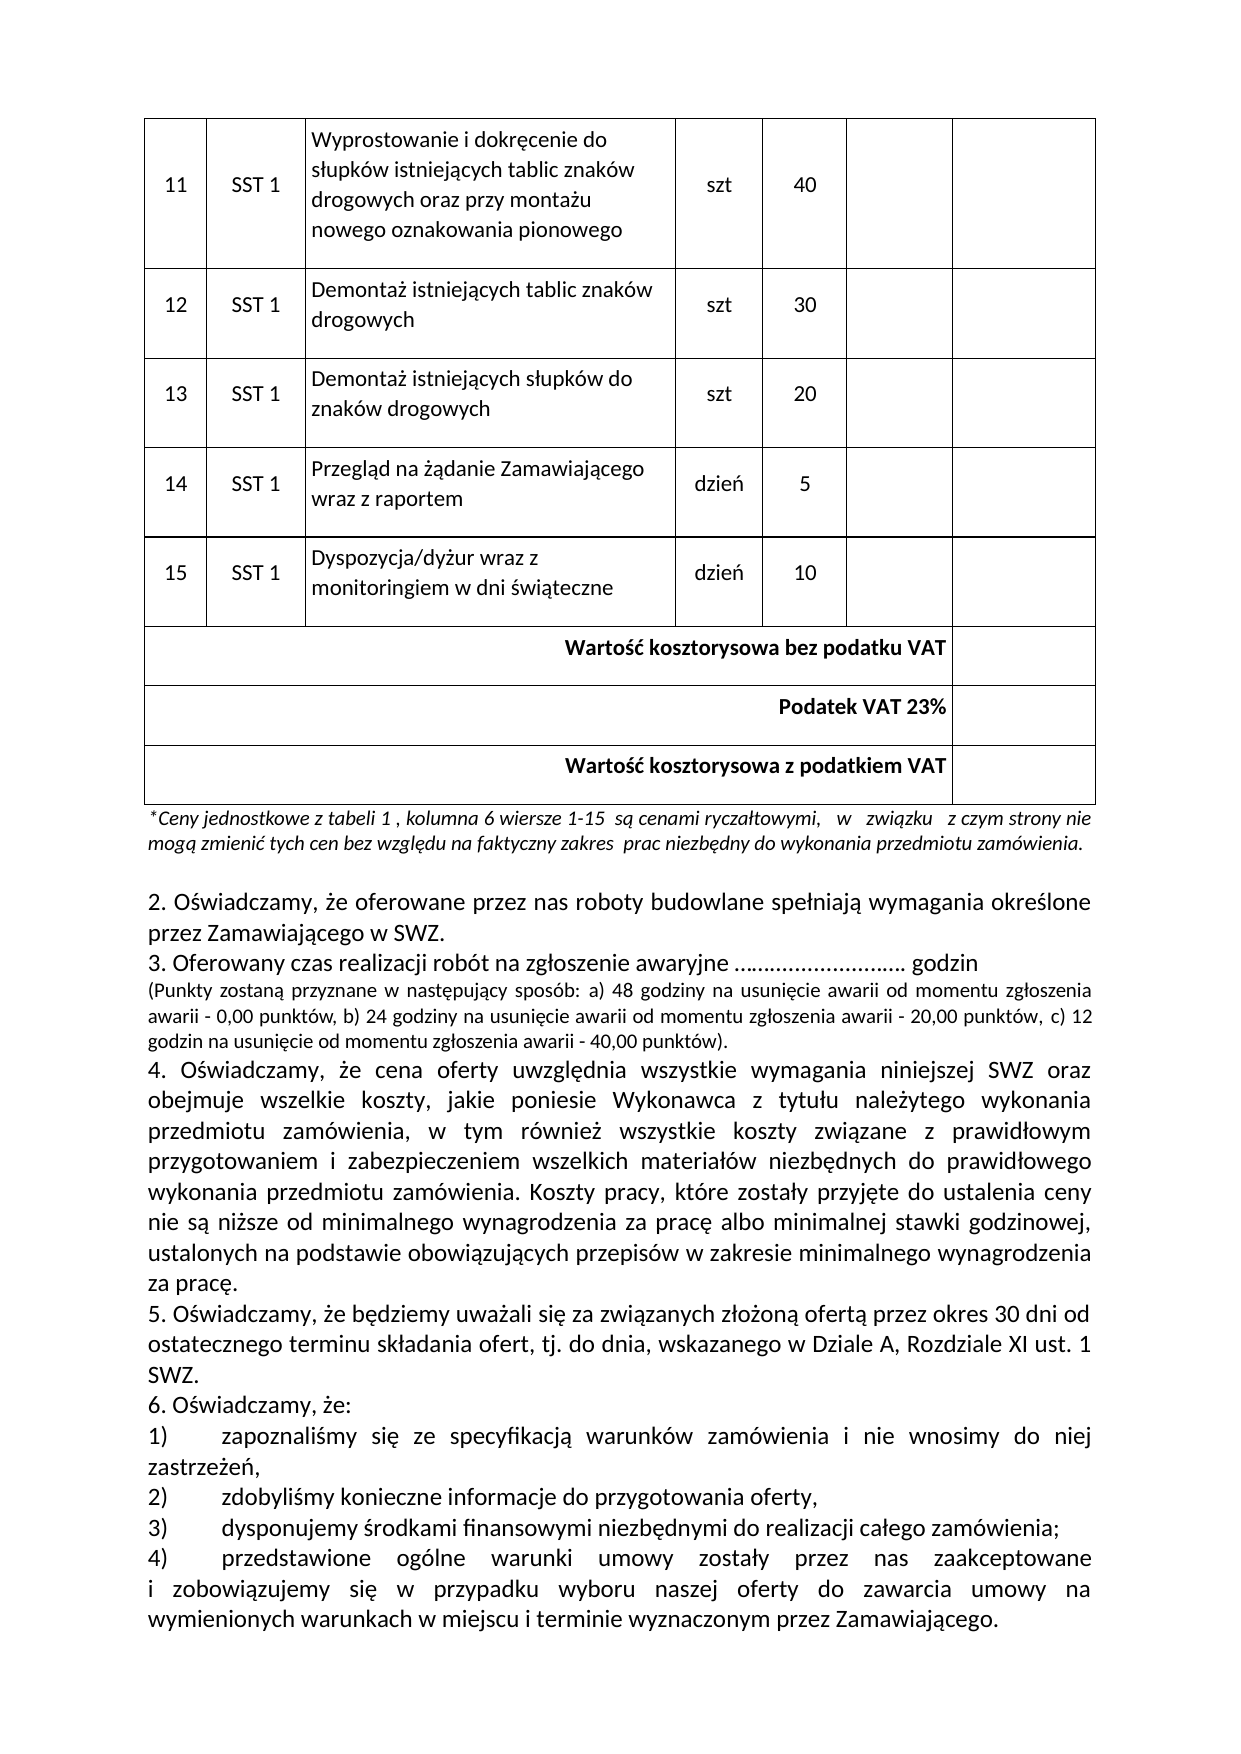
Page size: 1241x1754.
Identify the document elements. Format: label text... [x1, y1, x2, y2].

table_cell Wartość kosztorysowa z podatkiem VAT [145, 746, 952, 804]
table_cell Dyspozycja/dyżur wraz z monitoringiem w dni świąteczne [306, 538, 675, 626]
table_cell 11 [145, 119, 206, 268]
table_cell dzień [676, 538, 762, 626]
text 2. Oświadczamy, że oferowane przez nas roboty budowlane spełniają wymagania określone przez Zamawiającego w SWZ. [148, 886, 1093, 947]
table_cell [953, 448, 1095, 536]
table_cell Wyprostowanie i dokręcenie do słupków istniejących tablic znaków drogowych oraz przy montażu nowego oznakowania pionowego [306, 119, 675, 268]
table_cell 20 [763, 359, 846, 447]
table_cell [847, 359, 952, 447]
table_cell 14 [145, 448, 206, 536]
table_cell [953, 627, 1095, 685]
text 1) zapoznaliśmy się ze specyfikacją warunków zamówienia i nie wnosimy do niej zastrzeżeń, [148, 1420, 1093, 1481]
table_cell SST 1 [207, 448, 305, 536]
table_cell 10 [763, 538, 846, 626]
table_cell 30 [763, 269, 846, 357]
text 2) zdobyliśmy konieczne informacje do przygotowania oferty, [148, 1481, 1093, 1512]
table_cell 15 [145, 538, 206, 626]
table_cell [847, 119, 952, 268]
table_cell [953, 538, 1095, 626]
table_cell [847, 538, 952, 626]
table_cell SST 1 [207, 359, 305, 447]
table_cell Przegląd na żądanie Zamawiającego wraz z raportem [306, 448, 675, 536]
table_cell SST 1 [207, 269, 305, 357]
table_cell [953, 686, 1095, 744]
table_cell 13 [145, 359, 206, 447]
text 3. Oferowany czas realizacji robót na zgłoszenie awaryjne ……..................…. godzin [148, 947, 1093, 978]
table_cell Demontaż istniejących słupków do znaków drogowych [306, 359, 675, 447]
table_cell Podatek VAT 23% [145, 686, 952, 744]
table_cell [953, 119, 1095, 268]
table_cell szt [676, 359, 762, 447]
table_cell SST 1 [207, 119, 305, 268]
text 6. Oświadczamy, że: [148, 1390, 1093, 1420]
table_cell [847, 448, 952, 536]
text 3) dysponujemy środkami finansowymi niezbędnymi do realizacji całego zamówienia; [148, 1512, 1093, 1542]
list 5. Oświadczamy, że będziemy uważali się za związanych złożoną ofertą przez okres 30 dni od ostatecznego terminu składania ofert, tj. do dnia, wskazanego w Dziale A, Rozdziale XI ust. 1 SWZ. [148, 1298, 1093, 1390]
table_cell [953, 269, 1095, 357]
table_cell Wartość kosztorysowa bez podatku VAT [145, 627, 952, 685]
table_cell [847, 269, 952, 357]
table_cell dzień [676, 448, 762, 536]
table_cell szt [676, 119, 762, 268]
table_cell szt [676, 269, 762, 357]
table_cell 12 [145, 269, 206, 357]
table_cell Demontaż istniejących tablic znaków drogowych [306, 269, 675, 357]
list 4. Oświadczamy, że cena oferty uwzględnia wszystkie wymagania niniejszej SWZ oraz obejmuje wszelkie koszty, jakie poniesie Wykonawca z tytułu należytego wykonania przedmiotu zamówienia, w tym również wszystkie koszty związane z prawidłowym przygotowaniem i zabezpieczeniem wszelkich materiałów niezbędnych do prawidłowego wykonania przedmiotu zamówienia. Koszty pracy, które zostały przyjęte do ustalenia ceny nie są niższe od minimalnego wynagrodzenia za pracę albo minimalnej stawki godzinowej, ustalonych na podstawie obowiązujących przepisów w zakresie minimalnego wynagrodzenia za pracę. [148, 1054, 1093, 1298]
text 4) przedstawione ogólne warunki umowy zostały przez nas zaakceptowane i zobowiązujemy się w przypadku wyboru naszej oferty do zawarcia umowy na wymienionych warunkach w miejscu i terminie wyznaczonym przez Zamawiającego. [148, 1542, 1093, 1634]
table_cell SST 1 [207, 538, 305, 626]
table_cell 5 [763, 448, 846, 536]
text (Punkty zostaną przyznane w następujący sposób: a) 48 godziny na usunięcie awarii od momentu zgłoszenia awarii - 0,00 punktów, b) 24 godziny na usunięcie awarii od momentu zgłoszenia awarii - 20,00 punktów, c) 12 godzin na usunięcie od momentu zgłoszenia awarii - 40,00 punktów). [148, 978, 1093, 1054]
table_cell [953, 359, 1095, 447]
table_cell 40 [763, 119, 846, 268]
table_cell [953, 746, 1095, 804]
text *Ceny jednostkowe z tabeli 1 , kolumna 6 wiersze 1-15 są cenami ryczałtowymi, w związku z czym strony nie mogą zmienić tych cen bez względu na faktyczny zakres prac niezbędny do wykonania przedmiotu zamówienia. [148, 805, 1093, 856]
